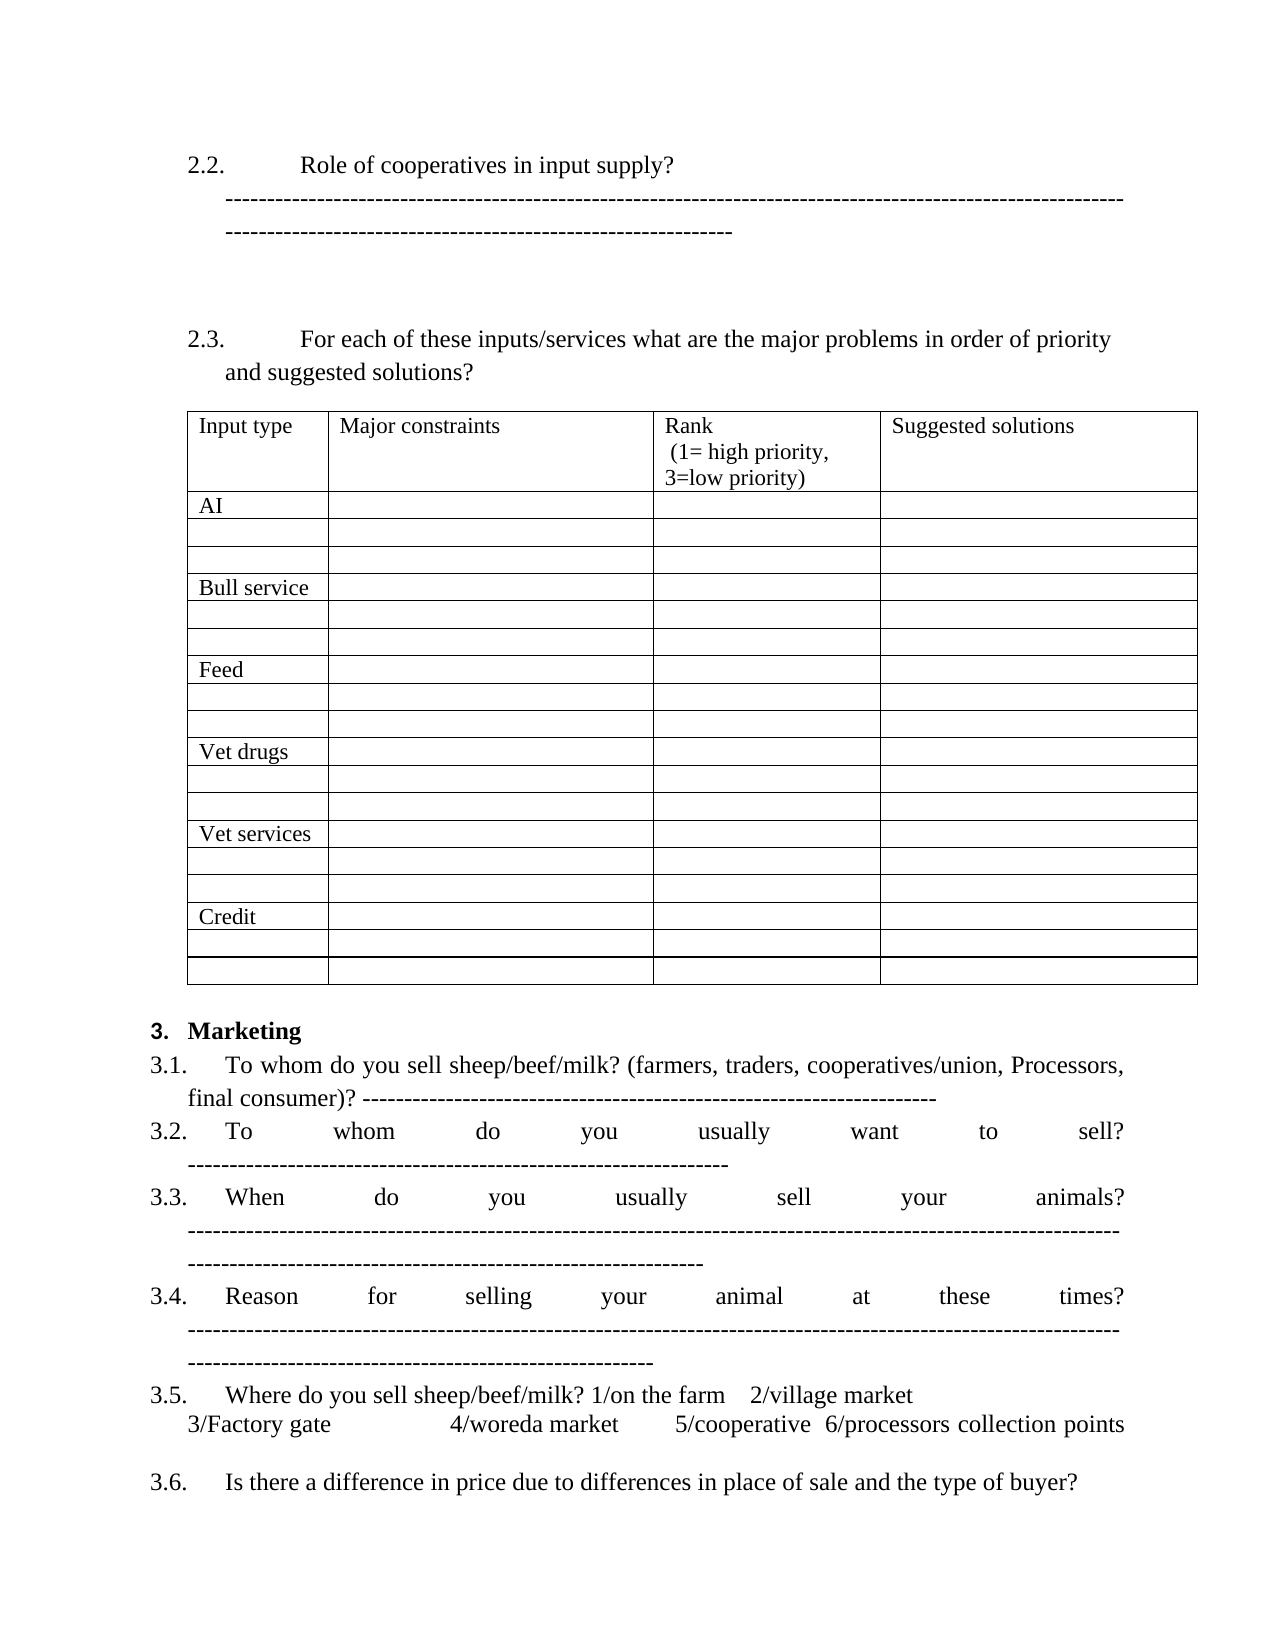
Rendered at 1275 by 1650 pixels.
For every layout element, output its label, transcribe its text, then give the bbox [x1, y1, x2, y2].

table_cell [654, 711, 880, 737]
table_cell Feed [188, 656, 328, 682]
table_cell [329, 793, 653, 819]
table_cell [881, 684, 1197, 710]
table_cell [329, 519, 653, 546]
table_cell [329, 875, 653, 902]
table_header Rank (1= high priority, 3=low priority) [654, 412, 880, 491]
table_cell [881, 848, 1197, 874]
table_cell [654, 875, 880, 902]
table_cell [881, 519, 1197, 546]
table_cell [329, 492, 653, 518]
table_cell [329, 547, 653, 573]
table_cell [654, 547, 880, 573]
list Role of cooperatives in input supply? ------------------------------------------------------------------------------------------------------------------------------------------------------------------------- [187, 150, 1125, 245]
table_cell [654, 903, 880, 929]
table_cell [654, 656, 880, 682]
table_cell [329, 574, 653, 600]
table_cell Bull service [188, 574, 328, 600]
table_cell [881, 629, 1197, 655]
table_cell [881, 547, 1197, 573]
list Is there a difference in price due to differences in place of sale and the type of buyer? [150, 1467, 1125, 1495]
table_cell Vet services [188, 821, 328, 847]
table_cell [329, 629, 653, 655]
table_header Suggested solutions [881, 412, 1197, 491]
table_cell [188, 629, 328, 655]
table_cell [654, 766, 880, 792]
table_cell [654, 519, 880, 546]
table_cell [329, 848, 653, 874]
table_header Major constraints [329, 412, 653, 491]
table_cell [654, 601, 880, 628]
table_cell [188, 519, 328, 546]
table_cell Vet drugs [188, 738, 328, 765]
table_cell [188, 875, 328, 902]
table_cell [881, 958, 1197, 984]
table_cell [881, 601, 1197, 628]
table_cell [881, 793, 1197, 819]
table_cell [654, 930, 880, 956]
table_cell [329, 930, 653, 956]
table_cell [188, 547, 328, 573]
table_cell [188, 684, 328, 710]
table_header Input type [188, 412, 328, 491]
table_cell [881, 903, 1197, 929]
table_cell [329, 821, 653, 847]
table_cell [654, 958, 880, 984]
table_cell [881, 821, 1197, 847]
table_cell [329, 684, 653, 710]
list For each of these inputs/services what are the major problems in order of priority and suggested solutions? [187, 324, 1125, 386]
table_cell [188, 601, 328, 628]
table_cell [329, 766, 653, 792]
table_cell [329, 711, 653, 737]
table_cell [881, 711, 1197, 737]
table_cell [654, 492, 880, 518]
table_cell [188, 958, 328, 984]
list When do you usually sell your animals? ------------------------------------------------------------------------------------------------------------------------------------------------------------------------------ [150, 1182, 1125, 1277]
list Where do you sell sheep/beef/milk? 1/on the farm 2/village market [150, 1380, 1125, 1409]
list 3/Factory gate 4/woreda market 5/cooperative 6/processors collection points [187, 1409, 1125, 1467]
table_cell [881, 574, 1197, 600]
table_cell [329, 656, 653, 682]
table_cell [329, 958, 653, 984]
table_cell [188, 766, 328, 792]
table_cell AI [188, 492, 328, 518]
table_cell [188, 711, 328, 737]
table_cell [881, 492, 1197, 518]
list Marketing [150, 1015, 1125, 1046]
list To whom do you usually want to sell? ----------------------------------------------------------------- [150, 1116, 1125, 1178]
table_cell [654, 848, 880, 874]
table_cell [188, 930, 328, 956]
table_cell [881, 738, 1197, 765]
table_cell [188, 848, 328, 874]
table_cell [329, 903, 653, 929]
table_cell [881, 875, 1197, 902]
table_cell [654, 684, 880, 710]
table_cell [654, 821, 880, 847]
table_cell [329, 738, 653, 765]
table_cell Credit [188, 903, 328, 929]
table_cell [881, 656, 1197, 682]
table_cell [654, 738, 880, 765]
table_cell [881, 930, 1197, 956]
table_cell [188, 793, 328, 819]
table_cell [329, 601, 653, 628]
table_cell [654, 629, 880, 655]
table_cell [881, 766, 1197, 792]
list To whom do you sell sheep/beef/milk? (farmers, traders, cooperatives/union, Processors, final consumer)? --------------------------------------------------------------------- [150, 1050, 1125, 1112]
table_cell [654, 574, 880, 600]
table_cell [654, 793, 880, 819]
list Reason for selling your animal at these times? ------------------------------------------------------------------------------------------------------------------------------------------------------------------------ [150, 1281, 1125, 1376]
